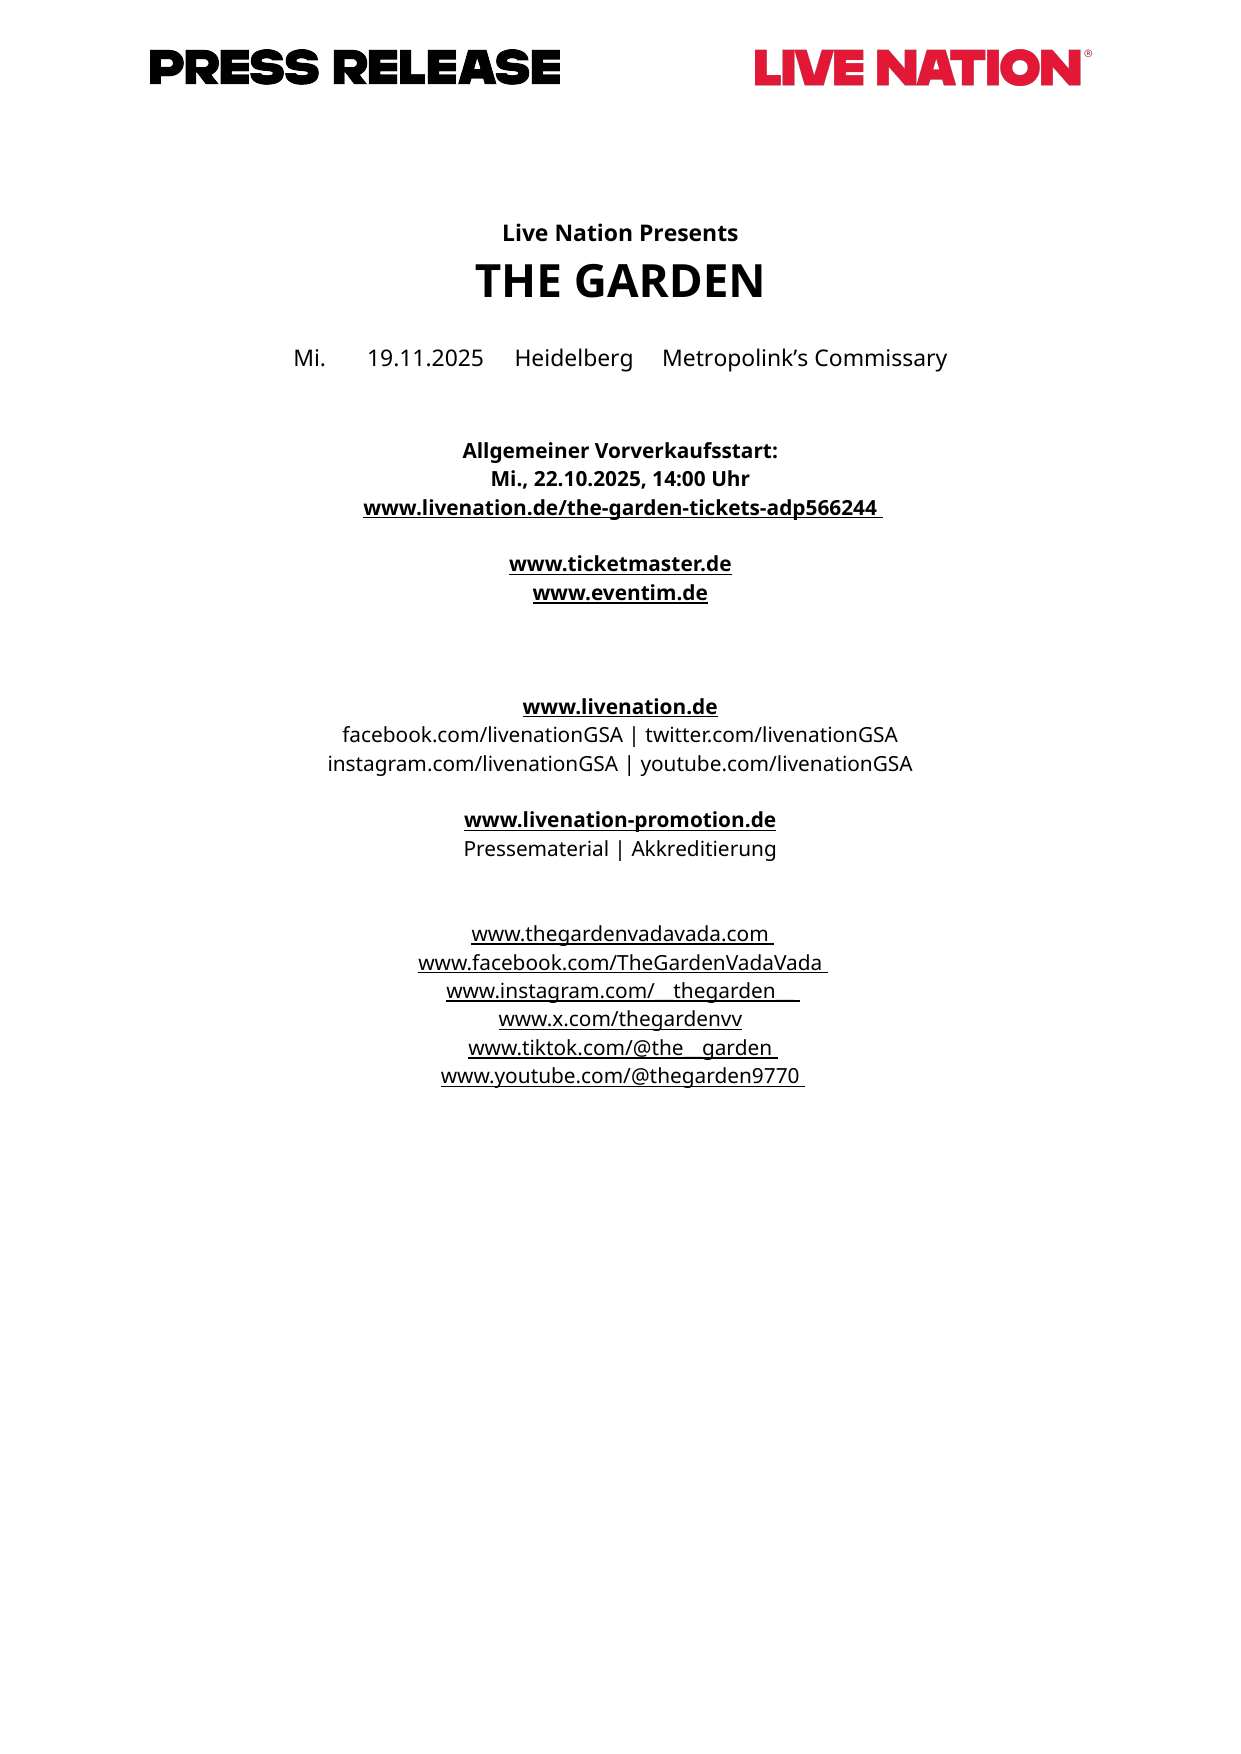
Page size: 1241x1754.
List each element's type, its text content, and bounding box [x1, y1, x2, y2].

subtitle Allgemeiner Vorverkaufsstart: [150, 436, 1090, 464]
text instagram.com/livenationGSA | youtube.com/livenationGSA [150, 749, 1090, 777]
picture [150, 49, 560, 85]
text www.tiktok.com/@the__garden [150, 1033, 1090, 1061]
text Pressematerial | Akkreditierung [150, 834, 1090, 862]
text www.livenation-promotion.de [150, 806, 1090, 834]
text www.facebook.com/TheGardenVadaVada [150, 948, 1090, 976]
text THE GARDEN [150, 248, 1090, 311]
text www.youtube.com/@thegarden9770 [150, 1061, 1090, 1090]
text www.livenation.de/the-garden-tickets-adp566244 [150, 493, 1090, 521]
text www.x.com/thegardenvv [150, 1004, 1090, 1033]
text www.instagram.com/__thegarden__ [150, 976, 1090, 1004]
text www.ticketmaster.de www.eventim.de [150, 549, 1090, 606]
text Mi. 19.11.2025 Heidelberg Metropolink’s Commissary [150, 342, 1090, 373]
picture [755, 49, 1092, 86]
text Mi., 22.10.2025, 14:00 Uhr [150, 464, 1090, 493]
text Live Nation Presents [150, 217, 1090, 248]
text www.thegardenvadavada.com [150, 919, 1090, 948]
text www.livenation.de facebook.com/livenationGSA | twitter.com/livenationGSA [150, 692, 1090, 749]
